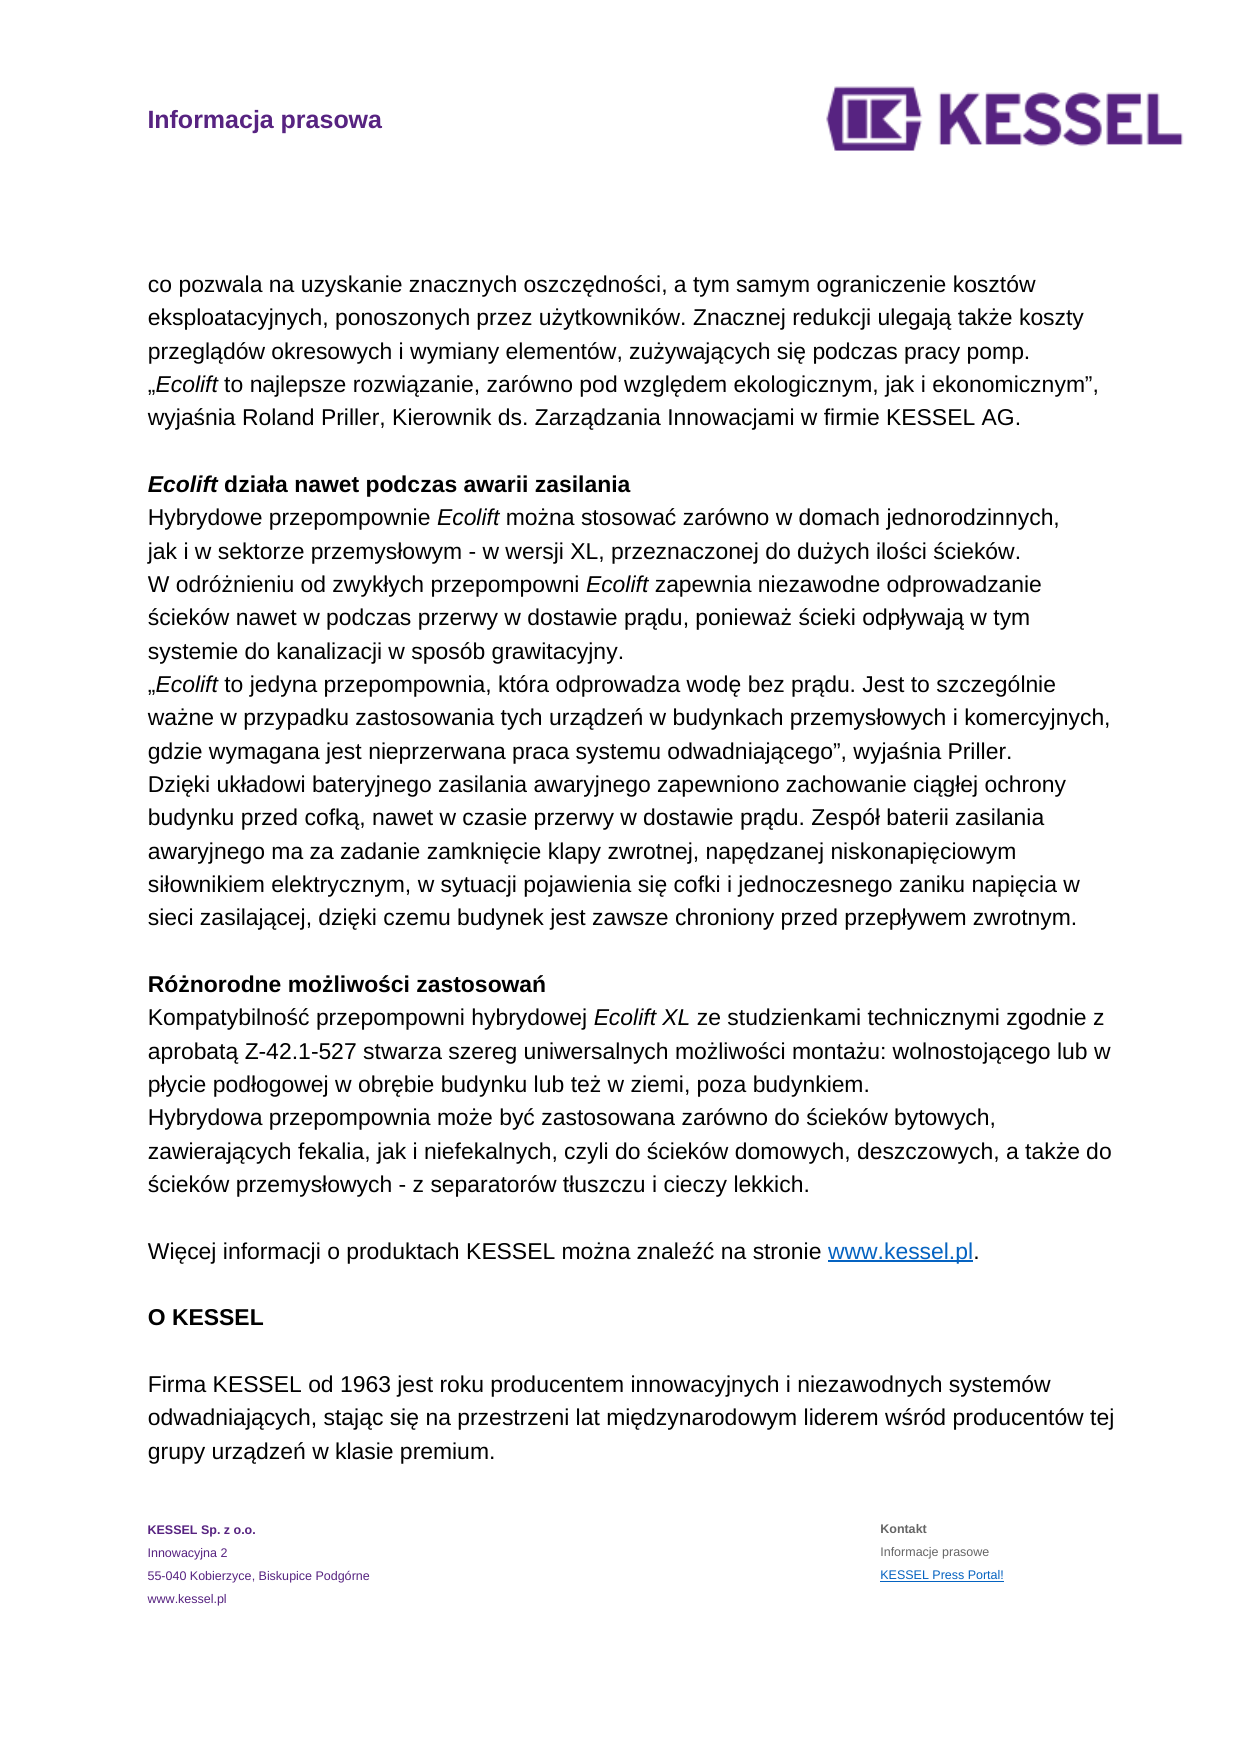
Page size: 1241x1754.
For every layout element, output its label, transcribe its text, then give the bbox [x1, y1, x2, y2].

text „Ecolift to jedyna przepompownia, która odprowadza wodę bez prądu. Jest to szczególnie ważne w przypadku zastosowania tych urządzeń w budynkach przemysłowych i komercyjnych, gdzie wymagana jest nieprzerwana praca systemu odwadniającego”, wyjaśnia Priller. [148, 666, 1123, 766]
text Ecolift działa nawet podczas awarii zasilania [148, 466, 1123, 499]
text W odróżnieniu od zwykłych przepompowni Ecolift zapewnia niezawodne odprowadzanie ścieków nawet w podczas przerwy w dostawie prądu, ponieważ ścieki odpływają w tym systemie do kanalizacji w sposób grawitacyjny. [148, 566, 1123, 666]
text Kompatybilność przepompowni hybrydowej Ecolift XL ze studzienkami technicznymi zgodnie z aprobatą Z-42.1-527 stwarza szereg uniwersalnych możliwości montażu: wolnostojącego lub w płycie podłogowej w obrębie budynku lub też w ziemi, poza budynkiem. [148, 999, 1123, 1099]
text O KESSEL [148, 1299, 1123, 1332]
text Firma KESSEL od 1963 jest roku producentem innowacyjnych i niezawodnych systemów [148, 1366, 1123, 1399]
text odwadniających, stając się na przestrzeni lat międzynarodowym liderem wśród producentów tej grupy urządzeń w klasie premium. [148, 1399, 1123, 1466]
text Hybrydowa przepompownia może być zastosowana zarówno do ścieków bytowych, zawierających fekalia, jak i niefekalnych, czyli do ścieków domowych, deszczowych, a także do ścieków przemysłowych - z separatorów tłuszczu i cieczy lekkich. [148, 1099, 1123, 1199]
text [148, 266, 1123, 366]
text jak i w sektorze przemysłowym - w wersji XL, przeznaczonej do dużych ilości ścieków. [148, 532, 1123, 566]
text Więcej informacji o produktach KESSEL można znaleźć na stronie www.kessel.pl. [148, 1232, 1123, 1266]
text Dzięki układowi bateryjnego zasilania awaryjnego zapewniono zachowanie ciągłej ochrony budynku przed cofką, nawet w czasie przerwy w dostawie prądu. Zespół baterii zasilania awaryjnego ma za zadanie zamknięcie klapy zwrotnej, napędzanej niskonapięciowym siłownikiem elektrycznym, w sytuacji pojawienia się cofki i jednoczesnego zaniku napięcia w sieci zasilającej, dzięki czemu budynek jest zawsze chroniony przed przepływem zwrotnym. [148, 766, 1123, 932]
text „Ecolift to najlepsze rozwiązanie, zarówno pod względem ekologicznym, jak i ekonomicznym”, wyjaśnia Roland Priller, Kierownik ds. Zarządzania Innowacjami w firmie KESSEL AG. [148, 366, 1123, 432]
text Hybrydowe przepompownie Ecolift można stosować zarówno w domach jednorodzinnych, [148, 499, 1123, 532]
text Różnorodne możliwości zastosowań [148, 966, 1123, 999]
